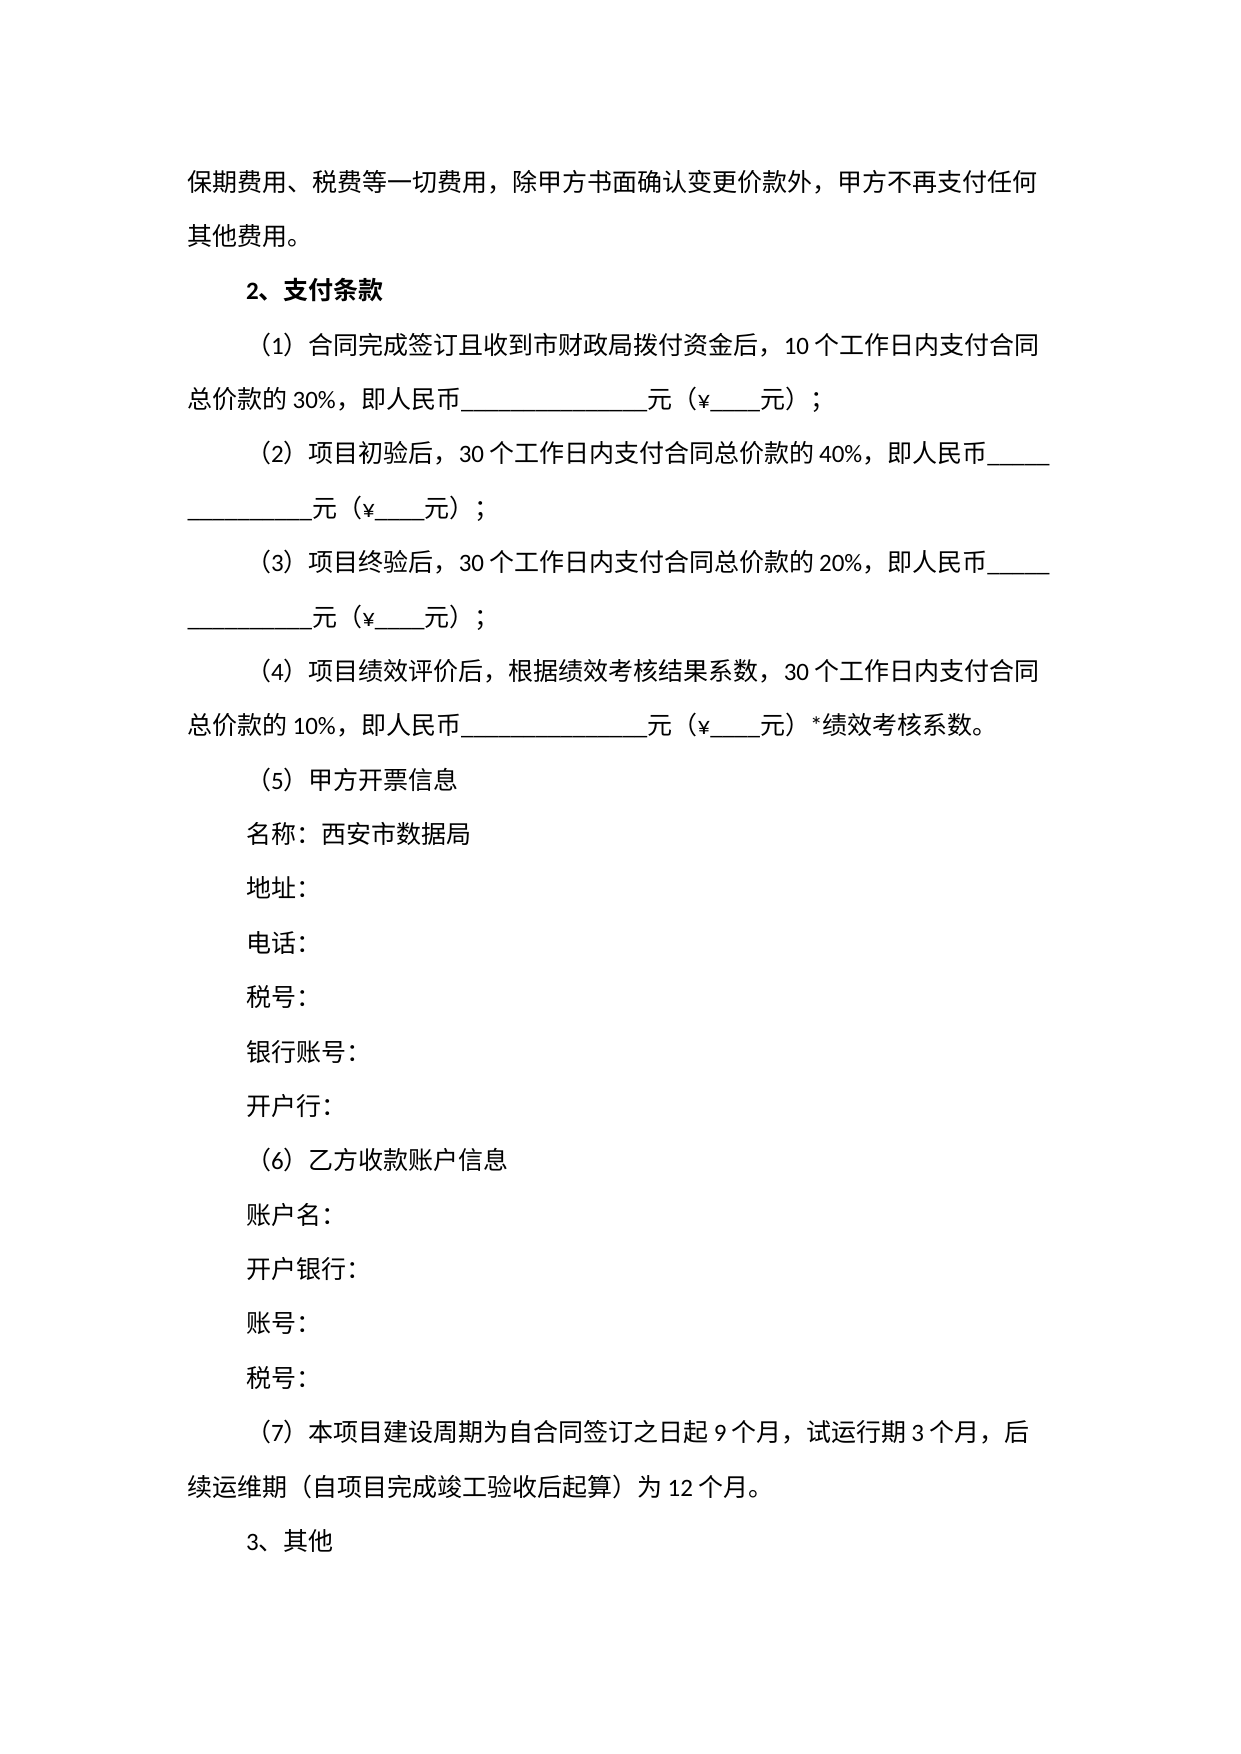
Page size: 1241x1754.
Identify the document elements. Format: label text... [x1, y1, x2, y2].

text （4）项目绩效评价后，根据绩效考核结果系数，30个工作日内支付合同总价款的10%，即人民币_______________元（¥____元）*绩效考核系数。 [187, 651, 1053, 742]
text 3、其他 [187, 1521, 1053, 1558]
text （3）项目终验后，30个工作日内支付合同总价款的20%，即人民币_______________元（¥____元）； [187, 543, 1053, 633]
text 名称：西安市数据局 [187, 814, 1053, 851]
text 账户名： [187, 1195, 1053, 1231]
text （1）合同完成签订且收到市财政局拨付资金后，10个工作日内支付合同总价款的30%，即人民币_______________元（¥____元）； [187, 325, 1053, 416]
text 开户行： [187, 1086, 1053, 1123]
text 电话： [187, 923, 1053, 959]
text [187, 162, 1053, 253]
text 税号： [187, 1358, 1053, 1394]
text （5）甲方开票信息 [187, 760, 1053, 796]
text 地址： [187, 869, 1053, 905]
text 税号： [187, 978, 1053, 1014]
text 开户银行： [187, 1249, 1053, 1286]
text （6）乙方收款账户信息 [187, 1141, 1053, 1177]
list 支付条款 [187, 271, 1053, 307]
text （7）本项目建设周期为自合同签订之日起9个月，试运行期3个月，后续运维期（自项目完成竣工验收后起算）为12个月。 [187, 1413, 1053, 1503]
text 账号： [187, 1304, 1053, 1340]
text 银行账号： [187, 1032, 1053, 1068]
text （2）项目初验后，30个工作日内支付合同总价款的40%，即人民币_______________元（¥____元）； [187, 434, 1053, 524]
